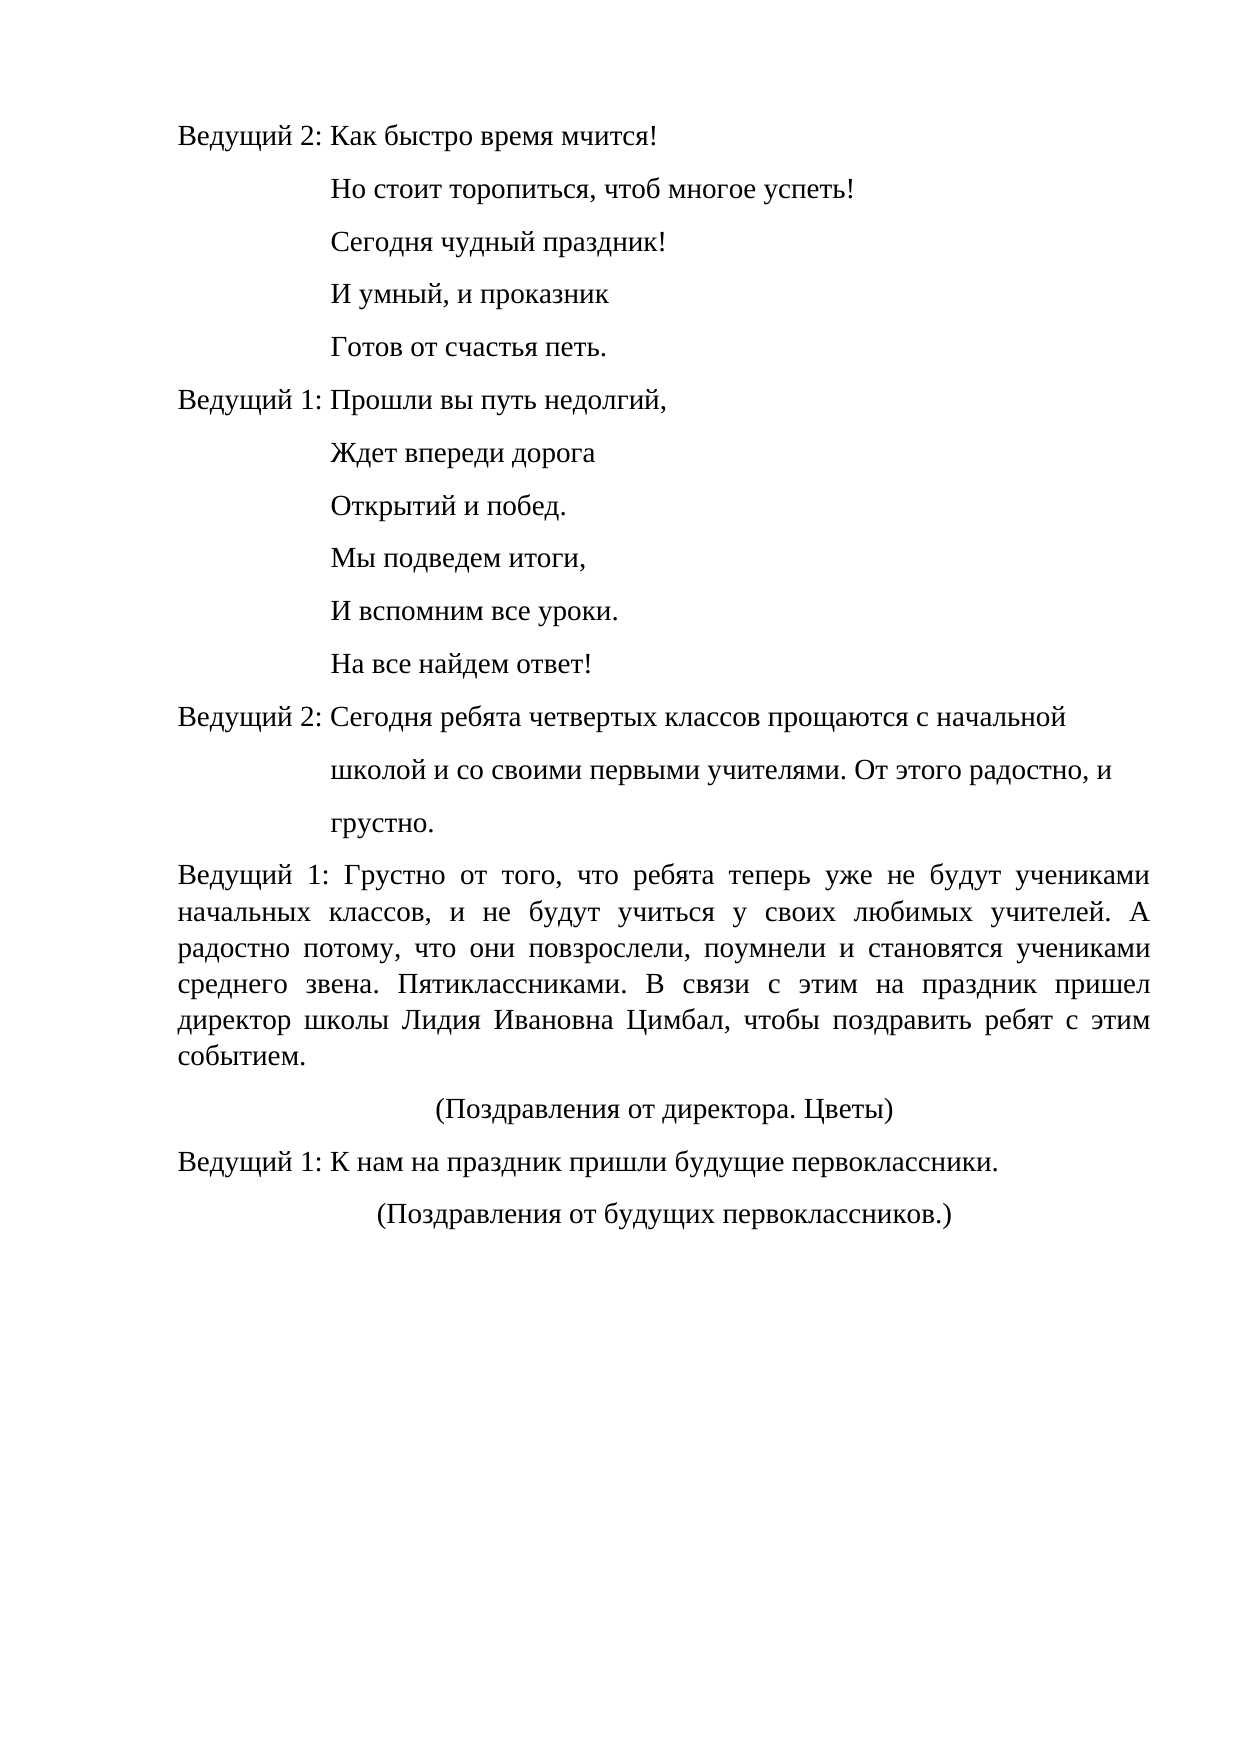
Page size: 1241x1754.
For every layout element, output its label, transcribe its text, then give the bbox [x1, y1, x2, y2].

text Сегодня чудный праздник! [177, 224, 1152, 257]
text Готов от счастья петь. [177, 329, 1152, 363]
text Ведущий 1: Прошли вы путь недолгий, [177, 382, 1152, 416]
text Ведущий 1: К нам на праздник пришли будущие первоклассники. [177, 1144, 1152, 1177]
text Мы подведем итоги, [177, 541, 1152, 574]
text Ведущий 2: Сегодня ребята четвертых классов прощаются с начальной [177, 699, 1152, 733]
text И умный, и проказник [177, 277, 1152, 310]
text школой и со своими первыми учителями. От этого радостно, и [177, 752, 1152, 785]
text (Поздравления от директора. Цветы) [177, 1091, 1152, 1124]
text Но стоит торопиться, чтоб многое успеть! [177, 171, 1152, 204]
text На все найдем ответ! [177, 646, 1152, 680]
text Открытий и побед. [177, 488, 1152, 521]
text Ведущий 2: Как быстро время мчится! [177, 118, 1152, 152]
text И вспомним все уроки. [177, 593, 1152, 627]
text Ждет впереди дорога [177, 435, 1152, 468]
text грустно. [177, 805, 1152, 838]
text Ведущий 1: Грустно от того, что ребята теперь уже не будут учениками начальных классов, и не будут учиться у своих любимых учителей. А радостно потому, что они повзрослели, поумнели и становятся учениками среднего звена. Пятиклассниками. В связи с этим на праздник пришел директор школы Лидия Ивановна Цимбал, чтобы поздравить ребят с этим событием. [177, 857, 1152, 1072]
text (Поздравления от будущих первоклассников.) [177, 1197, 1152, 1230]
